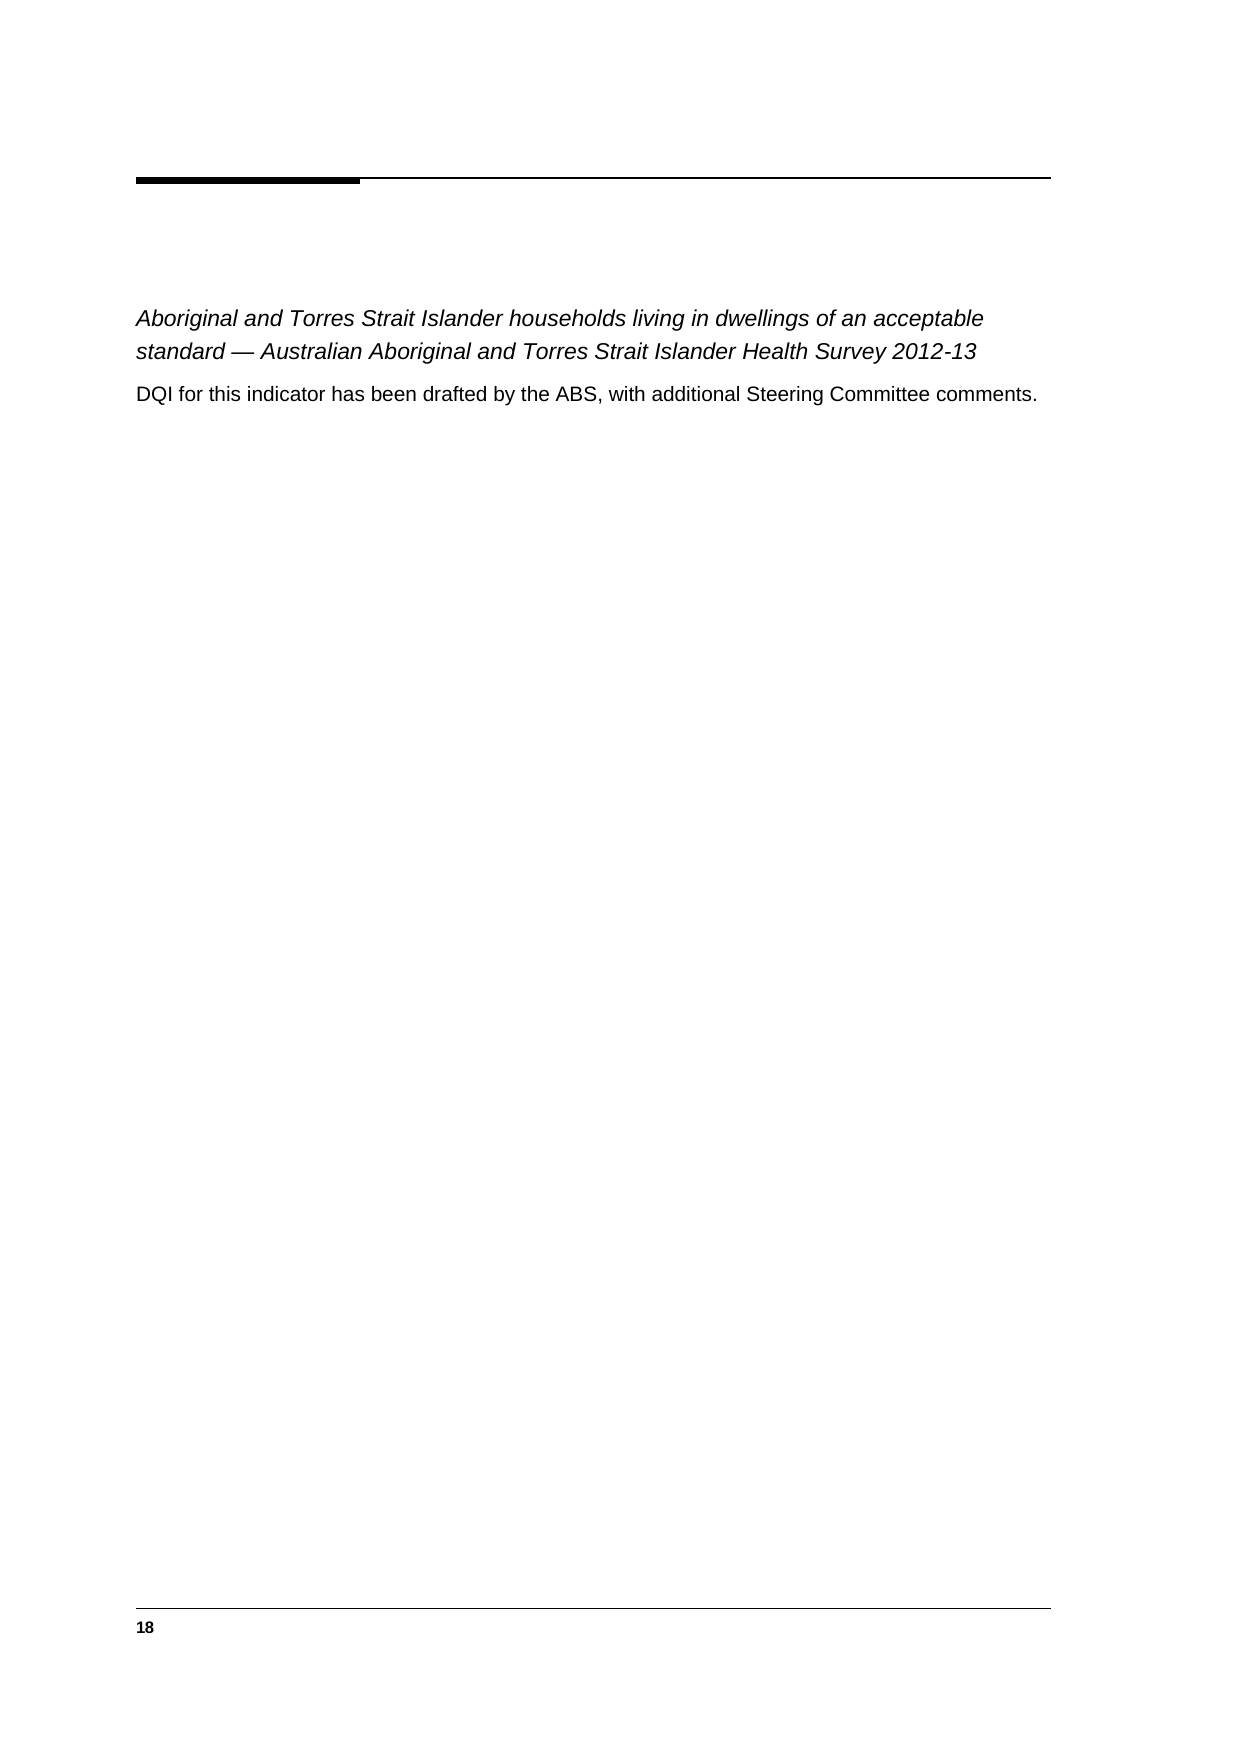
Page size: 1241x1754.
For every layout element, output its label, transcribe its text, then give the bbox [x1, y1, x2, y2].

text DQI for this indicator has been drafted by the ABS, with additional Steering Committee comments. [136, 379, 1051, 406]
subtitle Aboriginal and Torres Strait Islander households living in dwellings of an acceptable standard — Australian Aboriginal and Torres Strait Islander Health Survey 2012-13 [136, 300, 1051, 366]
